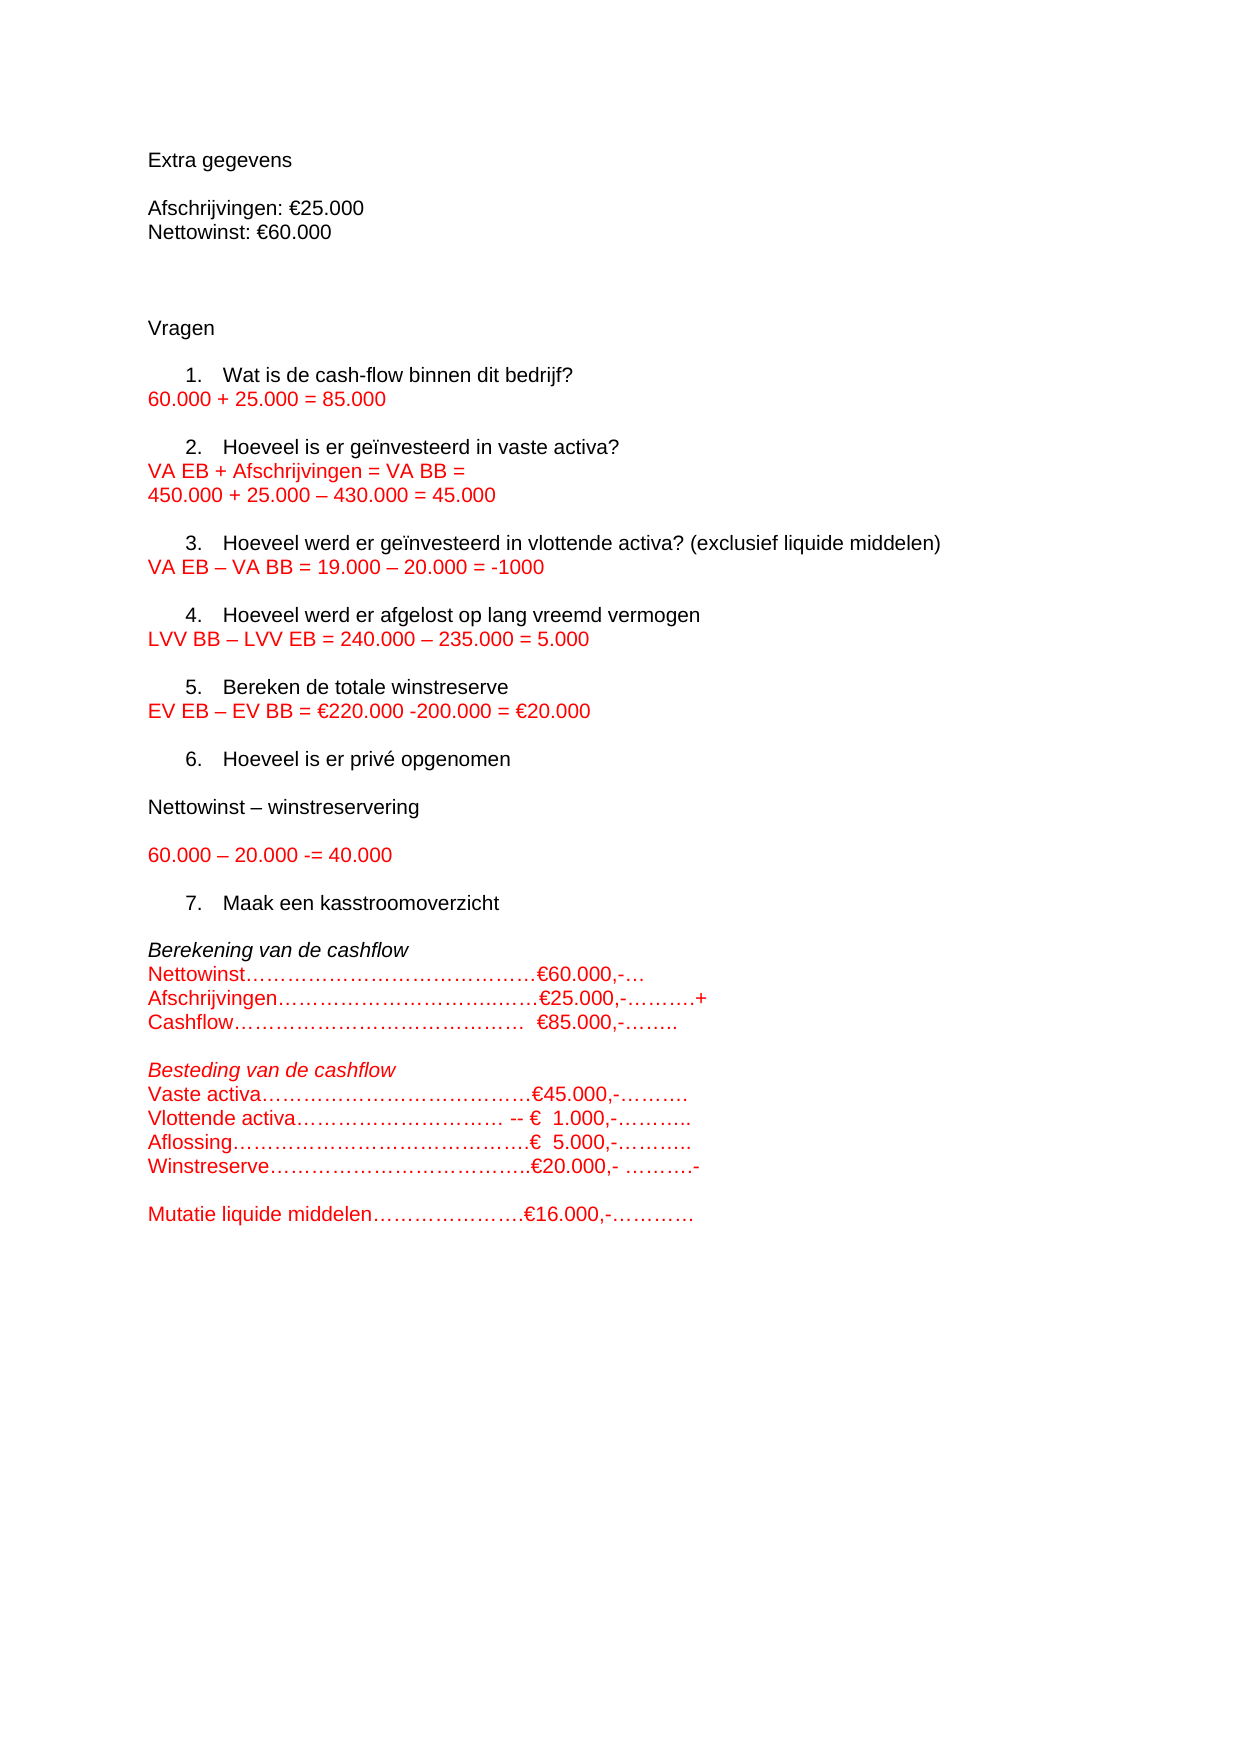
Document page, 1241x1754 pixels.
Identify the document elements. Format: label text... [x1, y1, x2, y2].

list Hoeveel werd er geïnvesteerd in vlottende activa? (exclusief liquide middelen) [185, 531, 1093, 555]
text Vlottende activa………………………… -- € 1.000,-……….. [148, 1106, 1093, 1130]
text Vaste activa…………………………………€45.000,-………. [148, 1082, 1093, 1106]
text Cashflow…………………………………… €85.000,-…….. [148, 1010, 1093, 1034]
text Nettowinst – winstreservering [148, 794, 1093, 818]
text 60.000 – 20.000 -= 40.000 [148, 842, 1093, 866]
text Afschrijvingen: €25.000 [148, 196, 1093, 219]
list Hoeveel is er geïnvesteerd in vaste activa? [185, 435, 1093, 459]
text Nettowinst: €60.000 [148, 219, 1093, 243]
list Bereken de totale winstreserve [185, 675, 1093, 699]
text Mutatie liquide middelen………………….€16.000,-………… [148, 1202, 1093, 1226]
list Maak een kasstroomoverzicht [185, 890, 1093, 914]
text Extra gegevens [148, 148, 1093, 172]
text VA EB + Afschrijvingen = VA BB = [148, 459, 1093, 483]
text Aflossing…………………………………….€ 5.000,-……….. [148, 1130, 1093, 1154]
text 60.000 + 25.000 = 85.000 [148, 387, 1093, 411]
text LVV BB – LVV EB = 240.000 – 235.000 = 5.000 [148, 627, 1093, 651]
text Nettowinst……………………………………€60.000,-… [148, 962, 1093, 986]
list Hoeveel werd er afgelost op lang vreemd vermogen [185, 603, 1093, 627]
text Winstreserve………………………………..€20.000,- ……….- [148, 1154, 1093, 1178]
text Afschrijvingen…………………………..……€25.000,-……….+ [148, 986, 1093, 1010]
text Vragen [148, 315, 1093, 339]
list Hoeveel is er privé opgenomen [185, 747, 1093, 771]
text Berekening van de cashflow [148, 938, 1093, 962]
list Wat is de cash-flow binnen dit bedrijf? [185, 363, 1093, 387]
text Besteding van de cashflow [148, 1058, 1093, 1082]
text EV EB – EV BB = €220.000 -200.000 = €20.000 [148, 699, 1093, 723]
text 450.000 + 25.000 – 430.000 = 45.000 [148, 483, 1093, 507]
text VA EB – VA BB = 19.000 – 20.000 = -1000 [148, 555, 1093, 579]
